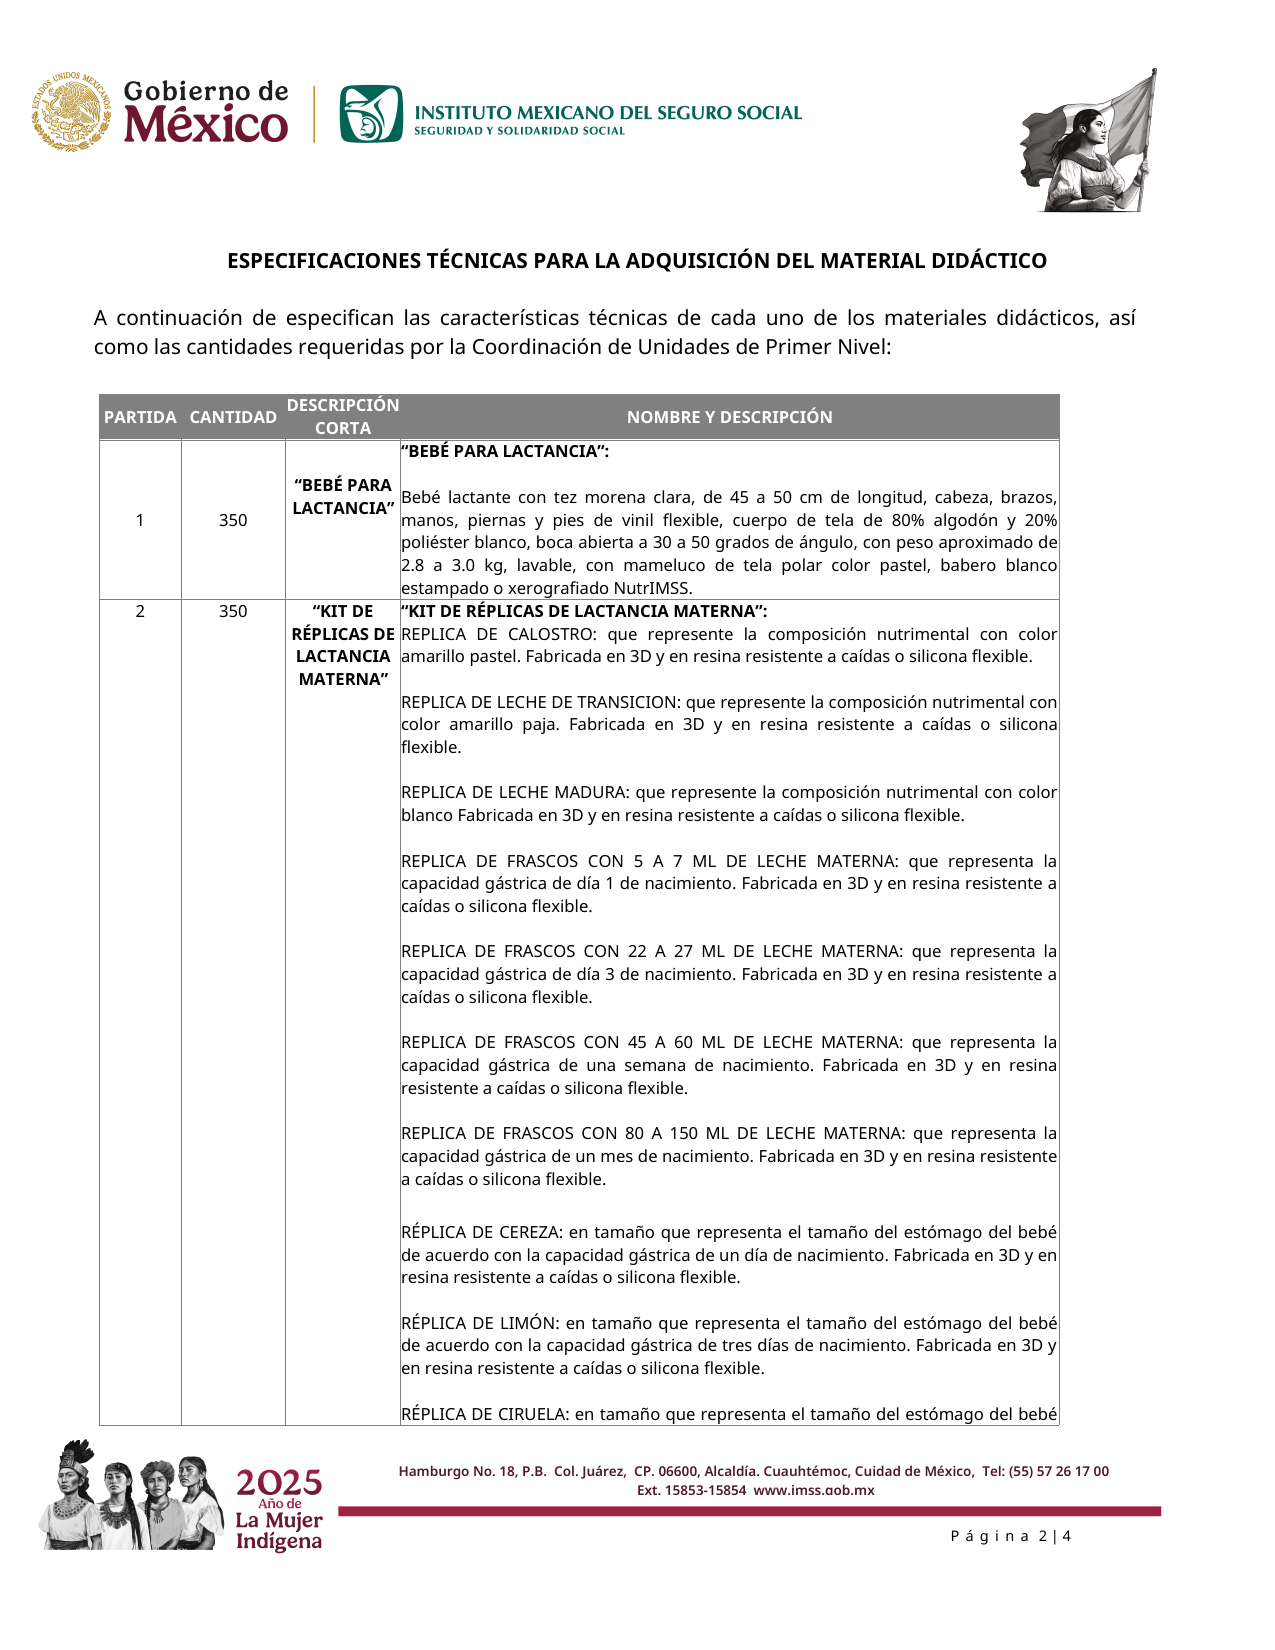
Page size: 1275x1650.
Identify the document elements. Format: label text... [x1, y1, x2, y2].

table_cell “KIT DE RÉPLICAS DE LACTANCIA MATERNA” [286, 600, 400, 1425]
picture [0, 0, 1235, 1649]
table_header NOMBRE Y DESCRIPCIÓN [401, 395, 1059, 439]
text ESPECIFICACIONES TÉCNICAS PARA LA ADQUISICIÓN DEL MATERIAL DIDÁCTICO [138, 246, 1137, 275]
table_cell 1 [100, 441, 181, 599]
table_cell 350 [182, 600, 285, 1425]
table_cell 2 [100, 600, 181, 1425]
table_cell 350 [182, 441, 285, 599]
table_cell “BEBÉ PARA LACTANCIA”: Bebé lactante con tez morena clara, de 45 a 50 cm de longitud, cabeza, brazos, manos, piernas y pies de vinil flexible, cuerpo de tela de 80% algodón y 20% poliéster blanco, boca abierta a 30 a 50 grados de ángulo, con peso aproximado de 2.8 a 3.0 kg, lavable, con mameluco de tela polar color pastel, babero blanco estampado o xerografiado NutrIMSS. [401, 441, 1059, 599]
table_cell “BEBÉ PARA LACTANCIA” [286, 441, 400, 599]
text A continuación de especifican las características técnicas de cada uno de los materiales didácticos, así como las cantidades requeridas por la Coordinación de Unidades de Primer Nivel: [94, 303, 1137, 360]
table_header CANTIDAD [182, 395, 285, 439]
table_header PARTIDA [100, 395, 181, 439]
table_header DESCRIPCIÓN CORTA [286, 395, 400, 439]
